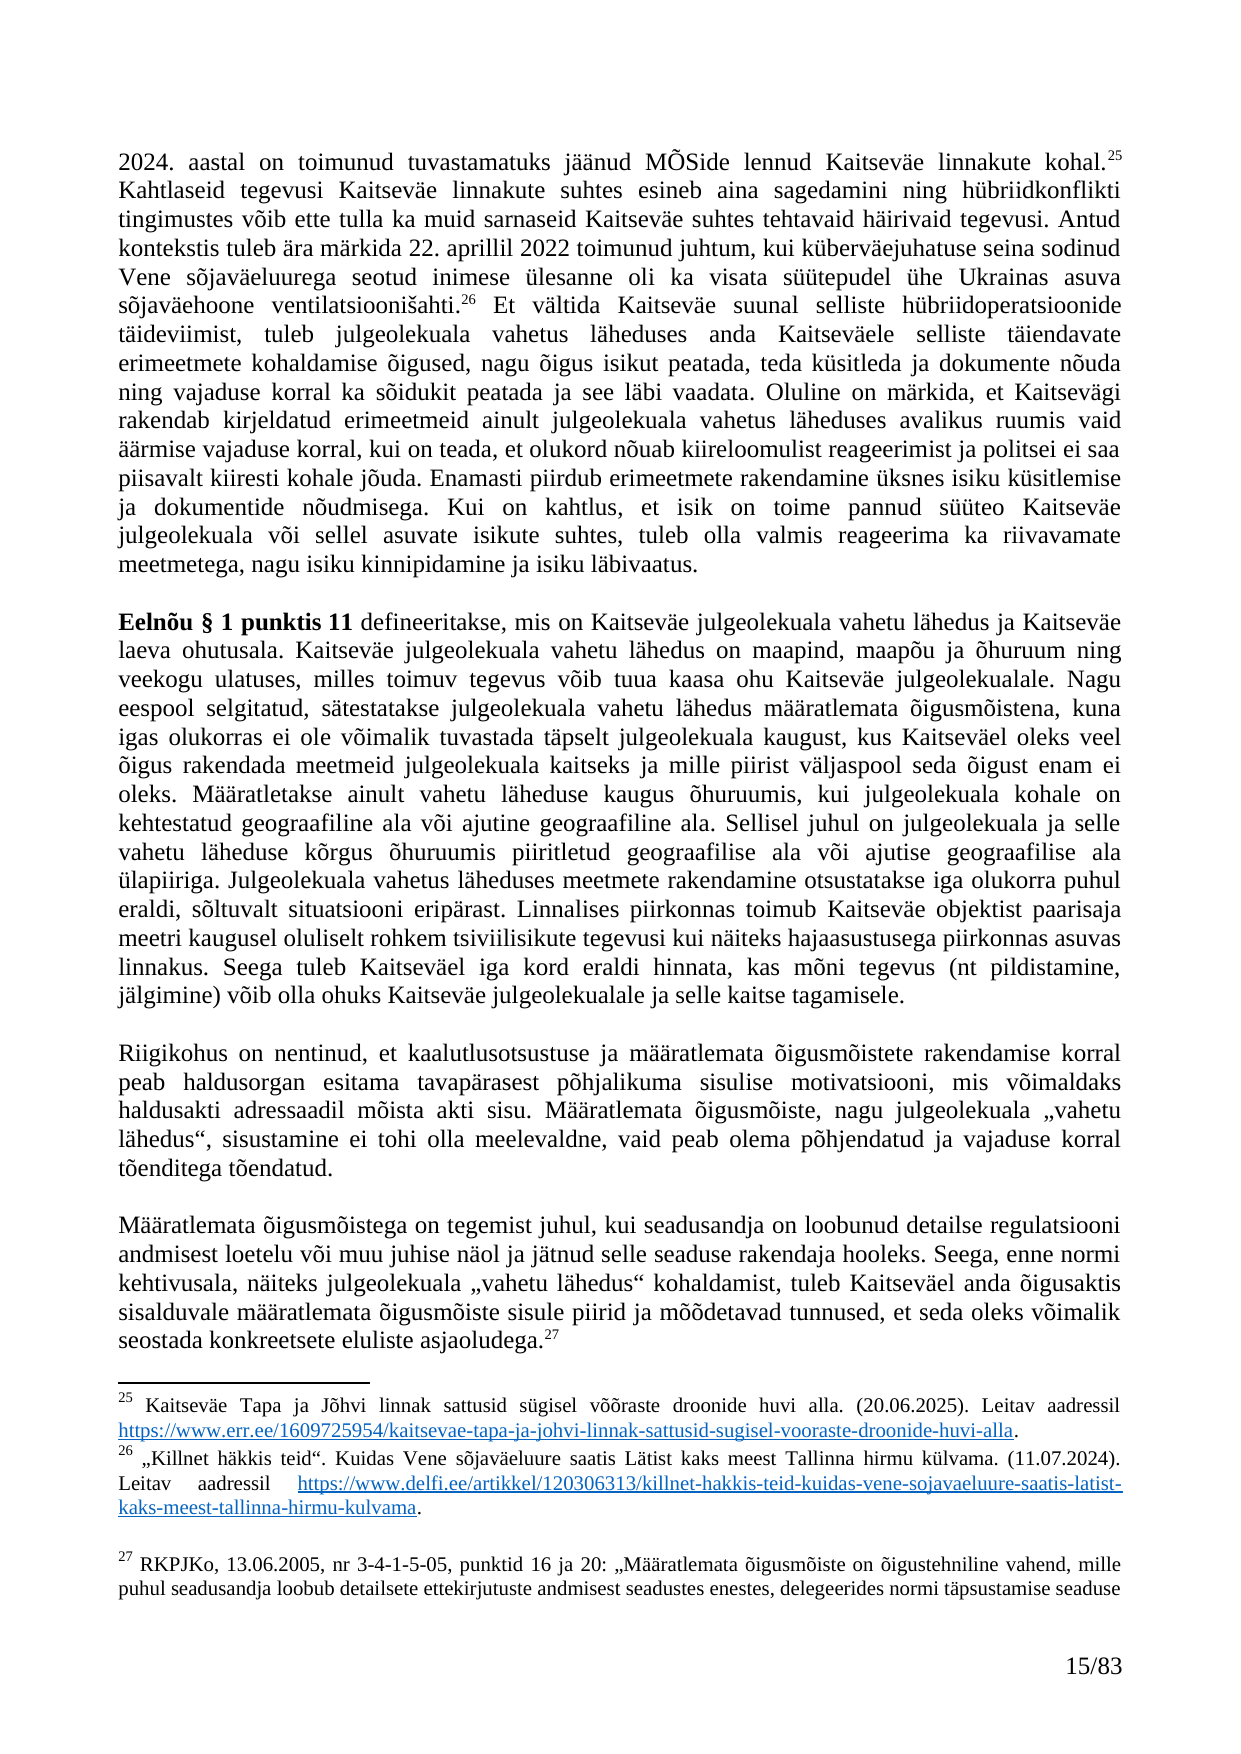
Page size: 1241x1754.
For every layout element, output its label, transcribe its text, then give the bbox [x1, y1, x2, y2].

text 2024. aastal on toimunud tuvastamatuks jäänud MÕSide lennud Kaitseväe linnakute kohal. Kahtlaseid tegevusi Kaitseväe linnakute suhtes esineb aina sagedamini ning hübriidkonflikti tingimustes võib ette tulla ka muid sarnaseid Kaitseväe suhtes tehtavaid häirivaid tegevusi. Antud kontekstis tuleb ära märkida 22. aprillil 2022 toimunud juhtum, kui küberväejuhatuse seina sodinud Vene sõjaväeluurega seotud inimese ülesanne oli ka visata süütepudel ühe Ukrainas asuva sõjaväehoone ventilatsioonišahti. Et vältida Kaitseväe suunal selliste hübriidoperatsioonide täideviimist, tuleb julgeolekuala vahetus läheduses anda Kaitseväele selliste täiendavate erimeetmete kohaldamise õigused, nagu õigus isikut peatada, teda küsitleda ja dokumente nõuda ning vajaduse korral ka sõidukit peatada ja see läbi vaadata. Oluline on märkida, et Kaitsevägi rakendab kirjeldatud erimeetmeid ainult julgeolekuala vahetus läheduses avalikus ruumis vaid äärmise vajaduse korral, kui on teada, et olukord nõuab kiireloomulist reageerimist ja politsei ei saa piisavalt kiiresti kohale jõuda. Enamasti piirdub erimeetmete rakendamine üksnes isiku küsitlemise ja dokumentide nõudmisega. Kui on kahtlus, et isik on toime pannud süüteo Kaitseväe julgeolekuala või sellel asuvate isikute suhtes, tuleb olla valmis reageerima ka riivavamate meetmetega, nagu isiku kinnipidamine ja isiku läbivaatus. [118, 147, 1122, 578]
text Eelnõu § 1 punktis 11 defineeritakse, mis on Kaitseväe julgeolekuala vahetu lähedus ja Kaitseväe laeva ohutusala. Kaitseväe julgeolekuala vahetu lähedus on maapind, maapõu ja õhuruum ning veekogu ulatuses, milles toimuv tegevus võib tuua kaasa ohu Kaitseväe julgeolekualale. Nagu eespool selgitatud, sätestatakse julgeolekuala vahetu lähedus määratlemata õigusmõistena, kuna igas olukorras ei ole võimalik tuvastada täpselt julgeolekuala kaugust, kus Kaitseväel oleks veel õigus rakendada meetmeid julgeolekuala kaitseks ja mille piirist väljaspool seda õigust enam ei oleks. Määratletakse ainult vahetu läheduse kaugus õhuruumis, kui julgeolekuala kohale on kehtestatud geograafiline ala või ajutine geograafiline ala. Sellisel juhul on julgeolekuala ja selle vahetu läheduse kõrgus õhuruumis piiritletud geograafilise ala või ajutise geograafilise ala ülapiiriga. Julgeolekuala vahetus läheduses meetmete rakendamine otsustatakse iga olukorra puhul eraldi, sõltuvalt situatsiooni eripärast. Linnalises piirkonnas toimub Kaitseväe objektist paarisaja meetri kaugusel oluliselt rohkem tsiviilisikute tegevusi kui näiteks hajaasustusega piirkonnas asuvas linnakus. Seega tuleb Kaitseväel iga kord eraldi hinnata, kas mõni tegevus (nt pildistamine, jälgimine) võib olla ohuks Kaitseväe julgeolekualale ja selle kaitse tagamisele. [118, 607, 1122, 1009]
text Riigikohus on nentinud, et kaalutlusotsustuse ja määratlemata õigusmõistete rakendamise korral peab haldusorgan esitama tavapärasest põhjalikuma sisulise motivatsiooni, mis võimaldaks haldusakti adressaadil mõista akti sisu. Määratlemata õigusmõiste, nagu julgeolekuala „vahetu lähedus“, sisustamine ei tohi olla meelevaldne, vaid peab olema põhjendatud ja vajaduse korral tõenditega tõendatud. [118, 1038, 1122, 1182]
text Määratlemata õigusmõistega on tegemist juhul, kui seadusandja on loobunud detailse regulatsiooni andmisest loetelu või muu juhise näol ja jätnud selle seaduse rakendaja hooleks. Seega, enne normi kehtivusala, näiteks julgeolekuala „vahetu lähedus“ kohaldamist, tuleb Kaitseväel anda õigusaktis sisalduvale määratlemata õigusmõiste sisule piirid ja mõõdetavad tunnused, et seda oleks võimalik seostada konkreetsete eluliste asjaoludega. [118, 1211, 1122, 1354]
